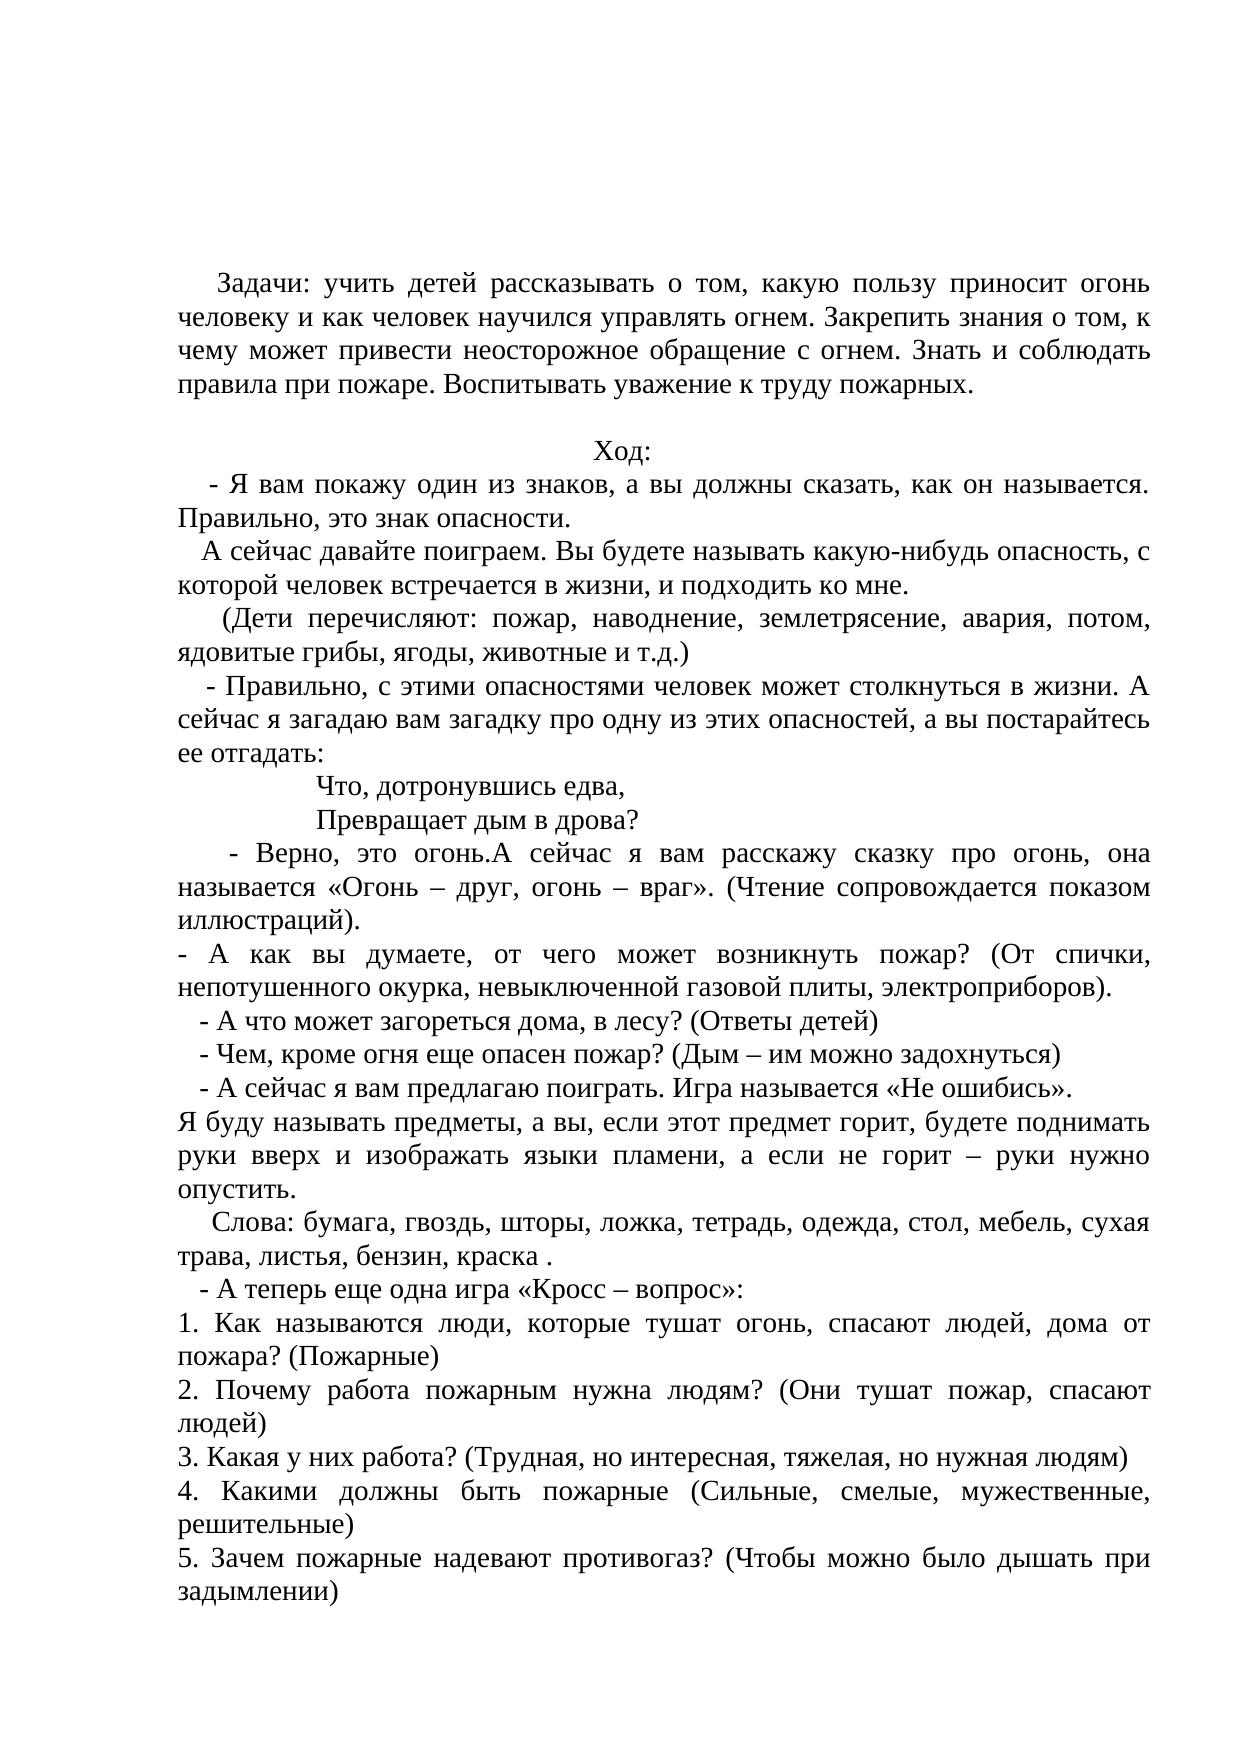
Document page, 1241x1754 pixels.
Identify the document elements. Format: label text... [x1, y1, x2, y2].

text - Я вам покажу один из знаков, а вы должны сказать, как он называется. Правильно, это знак опасности. [177, 466, 1152, 533]
text Задачи: учить детей рассказывать о том, какую пользу приносит огонь человеку и как человек научился управлять огнем. Закрепить знания о том, к чему может привести неосторожное обращение с огнем. Знать и соблюдать правила при пожаре. Воспитывать уважение к труду пожарных. [177, 265, 1152, 399]
text Я буду называть предметы, а вы, если этот предмет горит, будете поднимать руки вверх и изображать языки пламени, а если не горит – руки нужно опустить. [177, 1104, 1152, 1204]
text Ход: [177, 433, 1152, 466]
text - А теперь еще одна игра «Кросс – вопрос»: [177, 1271, 1152, 1305]
text (Дети перечисляют: пожар, наводнение, землетрясение, авария, потом, ядовитые грибы, ягоды, животные и т.д.) [177, 601, 1152, 668]
text Что, дотронувшись едва, [177, 768, 1152, 802]
text 5. Зачем пожарные надевают противогаз? (Чтобы можно было дышать при задымлении) [177, 1540, 1152, 1607]
text 4. Какими должны быть пожарные (Сильные, смелые, мужественные, решительные) [177, 1473, 1152, 1540]
text Превращает дым в дрова? [177, 802, 1152, 835]
text 3. Какая у них работа? (Трудная, но интересная, тяжелая, но нужная людям) [177, 1439, 1152, 1473]
text - Правильно, с этими опасностями человек может столкнуться в жизни. А сейчас я загадаю вам загадку про одну из этих опасностей, а вы постарайтесь ее отгадать: [177, 668, 1152, 768]
text - Верно, это огонь.А сейчас я вам расскажу сказку про огонь, она называется «Огонь – друг, огонь – враг». (Чтение сопровождается показом иллюстраций). [177, 835, 1152, 936]
text Слова: бумага, гвоздь, шторы, ложка, тетрадь, одежда, стол, мебель, сухая трава, листья, бензин, краска . [177, 1204, 1152, 1271]
text 2. Почему работа пожарным нужна людям? (Они тушат пожар, спасают людей) [177, 1372, 1152, 1439]
text - Чем, кроме огня еще опасен пожар? (Дым – им можно задохнуться) [177, 1037, 1152, 1070]
text - А сейчас я вам предлагаю поиграть. Игра называется «Не ошибись». [177, 1070, 1152, 1104]
text А сейчас давайте поиграем. Вы будете называть какую-нибудь опасность, с которой человек встречается в жизни, и подходить ко мне. [177, 533, 1152, 601]
text - А что может загореться дома, в лесу? (Ответы детей) [177, 1003, 1152, 1037]
text - А как вы думаете, от чего может возникнуть пожар? (От спички, непотушенного окурка, невыключенной газовой плиты, электроприборов). [177, 936, 1152, 1003]
text 1. Как называются люди, которые тушат огонь, спасают людей, дома от пожара? (Пожарные) [177, 1305, 1152, 1372]
